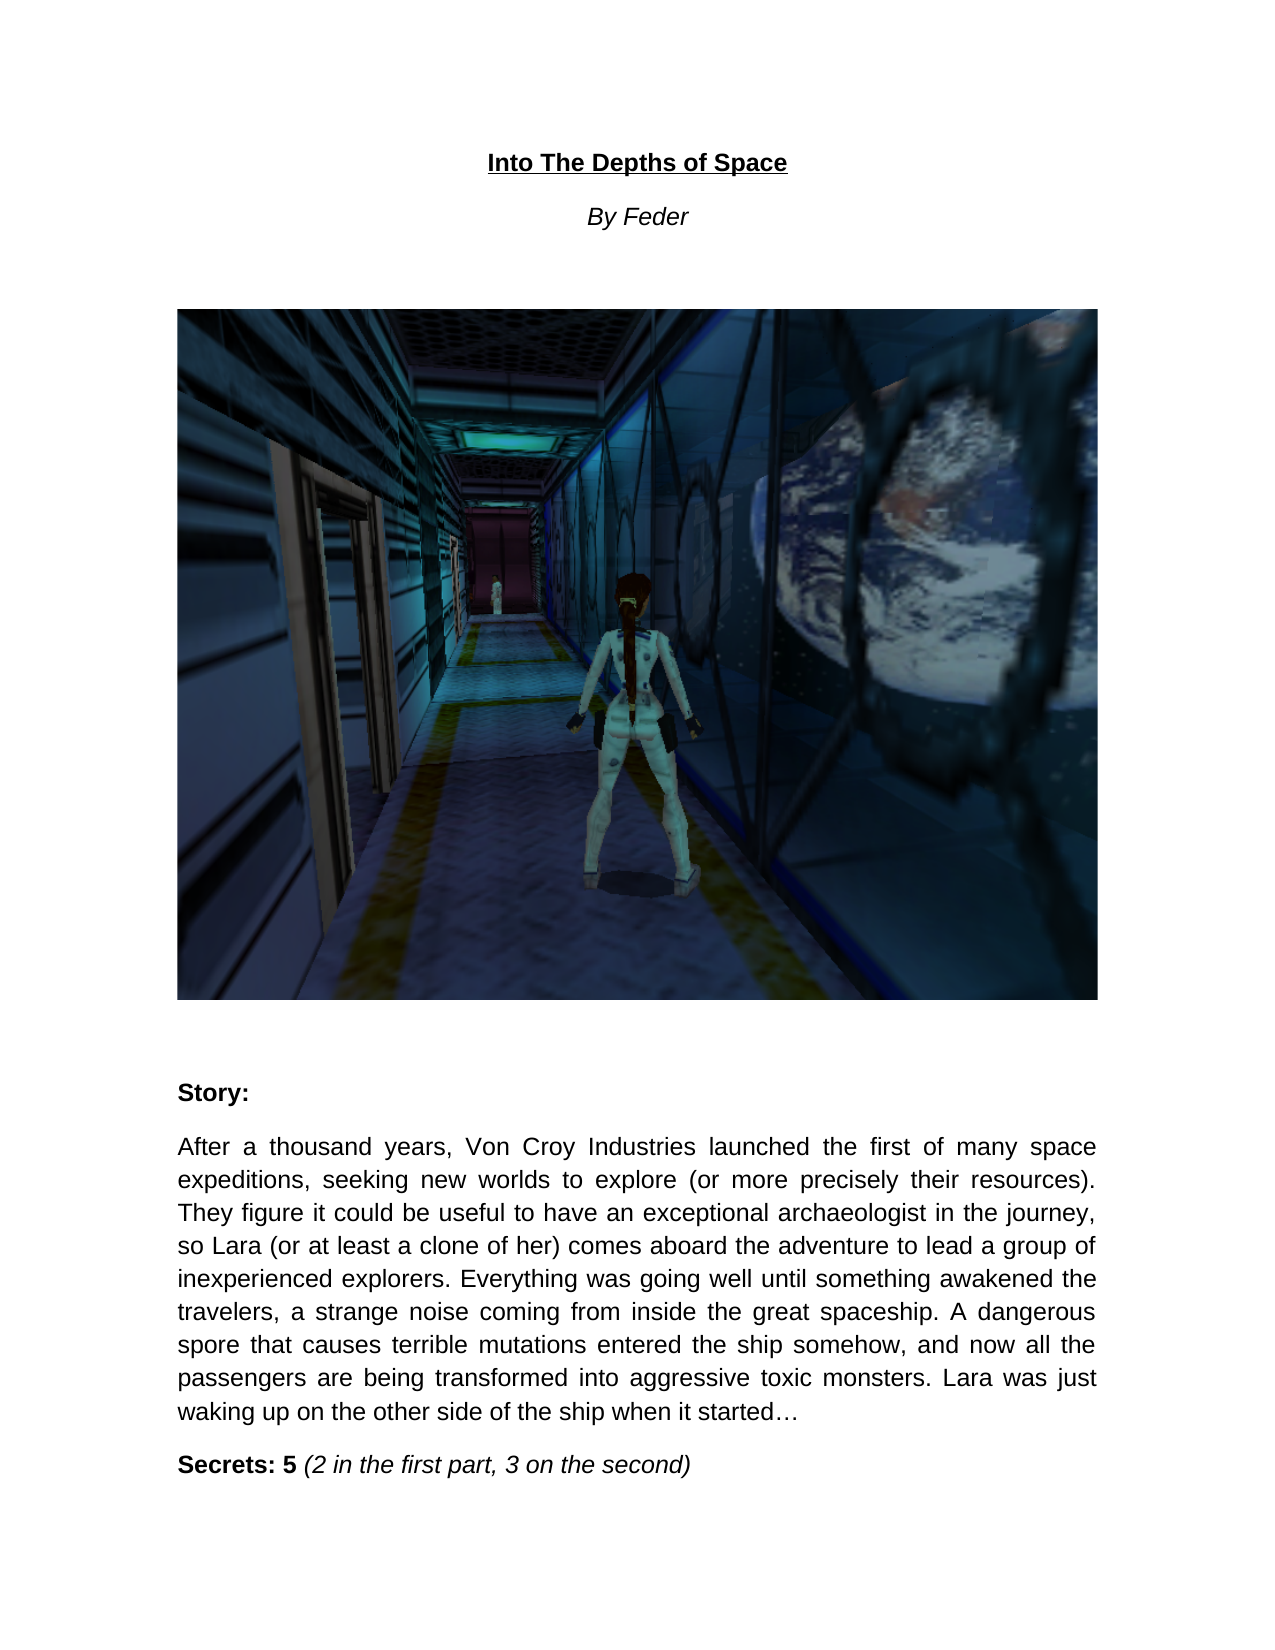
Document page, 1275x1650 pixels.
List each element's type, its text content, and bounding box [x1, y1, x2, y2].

text Into The Depths of Space [177, 148, 1098, 176]
text Story: [177, 1078, 1098, 1107]
picture [177, 309, 1098, 1000]
text After a thousand years, Von Croy Industries launched the first of many space expeditions, seeking new worlds to explore (or more precisely their resources). They figure it could be useful to have an exceptional archaeologist in the journey, so Lara (or at least a clone of her) comes aboard the adventure to lead a group of inexperienced explorers. Everything was going well until something awakened the travelers, a strange noise coming from inside the great spaceship. A dangerous spore that causes terrible mutations entered the ship somehow, and now all the passengers are being transformed into aggressive toxic monsters. Lara was just waking up on the other side of the ship when it started… [177, 1132, 1098, 1425]
text By Feder [177, 201, 1098, 230]
text Secrets: 5 (2 in the first part, 3 on the second) [177, 1450, 1098, 1479]
